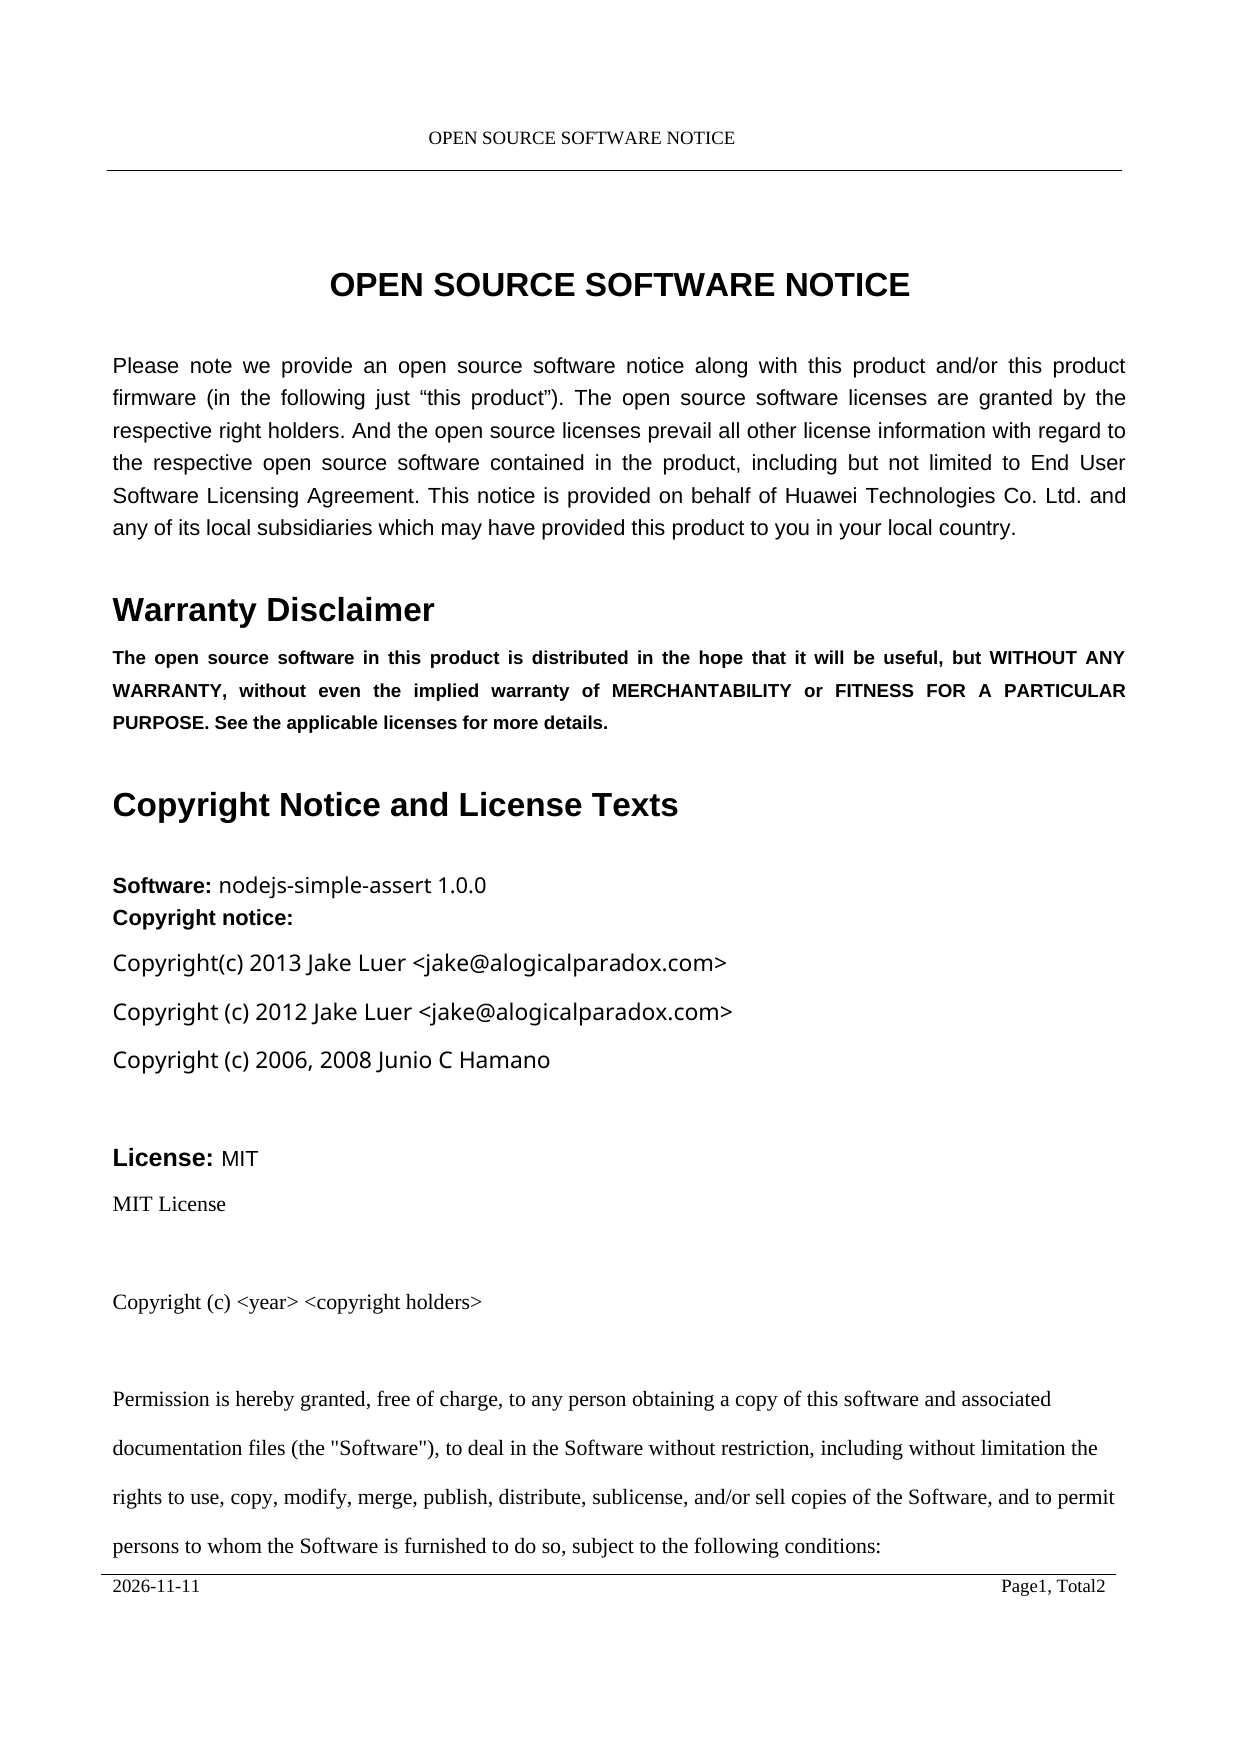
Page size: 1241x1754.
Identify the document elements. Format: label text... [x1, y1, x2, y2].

text Copyright notice: [112, 901, 1128, 934]
text The open source software in this product is distributed in the hope that it will be useful, but WITHOUT ANY WARRANTY, without even the implied warranty of MERCHANTABILITY or FITNESS FOR A PARTICULAR PURPOSE. See the applicable licenses for more details. [112, 641, 1128, 739]
text Software: nodejs-simple-assert 1.0.0 [112, 869, 1128, 901]
text License: MIT [112, 1141, 1128, 1173]
text Copyright Notice and License Texts [112, 771, 1128, 836]
text Please note we provide an open source software notice along with this product and/or this product firmware (in the following just “this product”). The open source software licenses are granted by the respective right holders. And the open source licenses prevail all other license information with regard to the respective open source software contained in the product, including but not limited to End User Software Licensing Agreement. This notice is provided on behalf of Huawei Technologies Co. Ltd. and any of its local subsidiaries which may have provided this product to you in your local country. [112, 349, 1128, 544]
text Copyright(c) 2013 Jake Luer <jake@alogicalparadox.com> Copyright (c) 2012 Jake Luer <jake@alogicalparadox.com> [112, 947, 1128, 1028]
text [112, 1188, 1128, 1562]
text Warranty Disclaimer [112, 576, 1128, 641]
text OPEN SOURCE SOFTWARE NOTICE [112, 251, 1128, 316]
text Copyright (c) 2006, 2008 Junio C Hamano [112, 1043, 1128, 1125]
